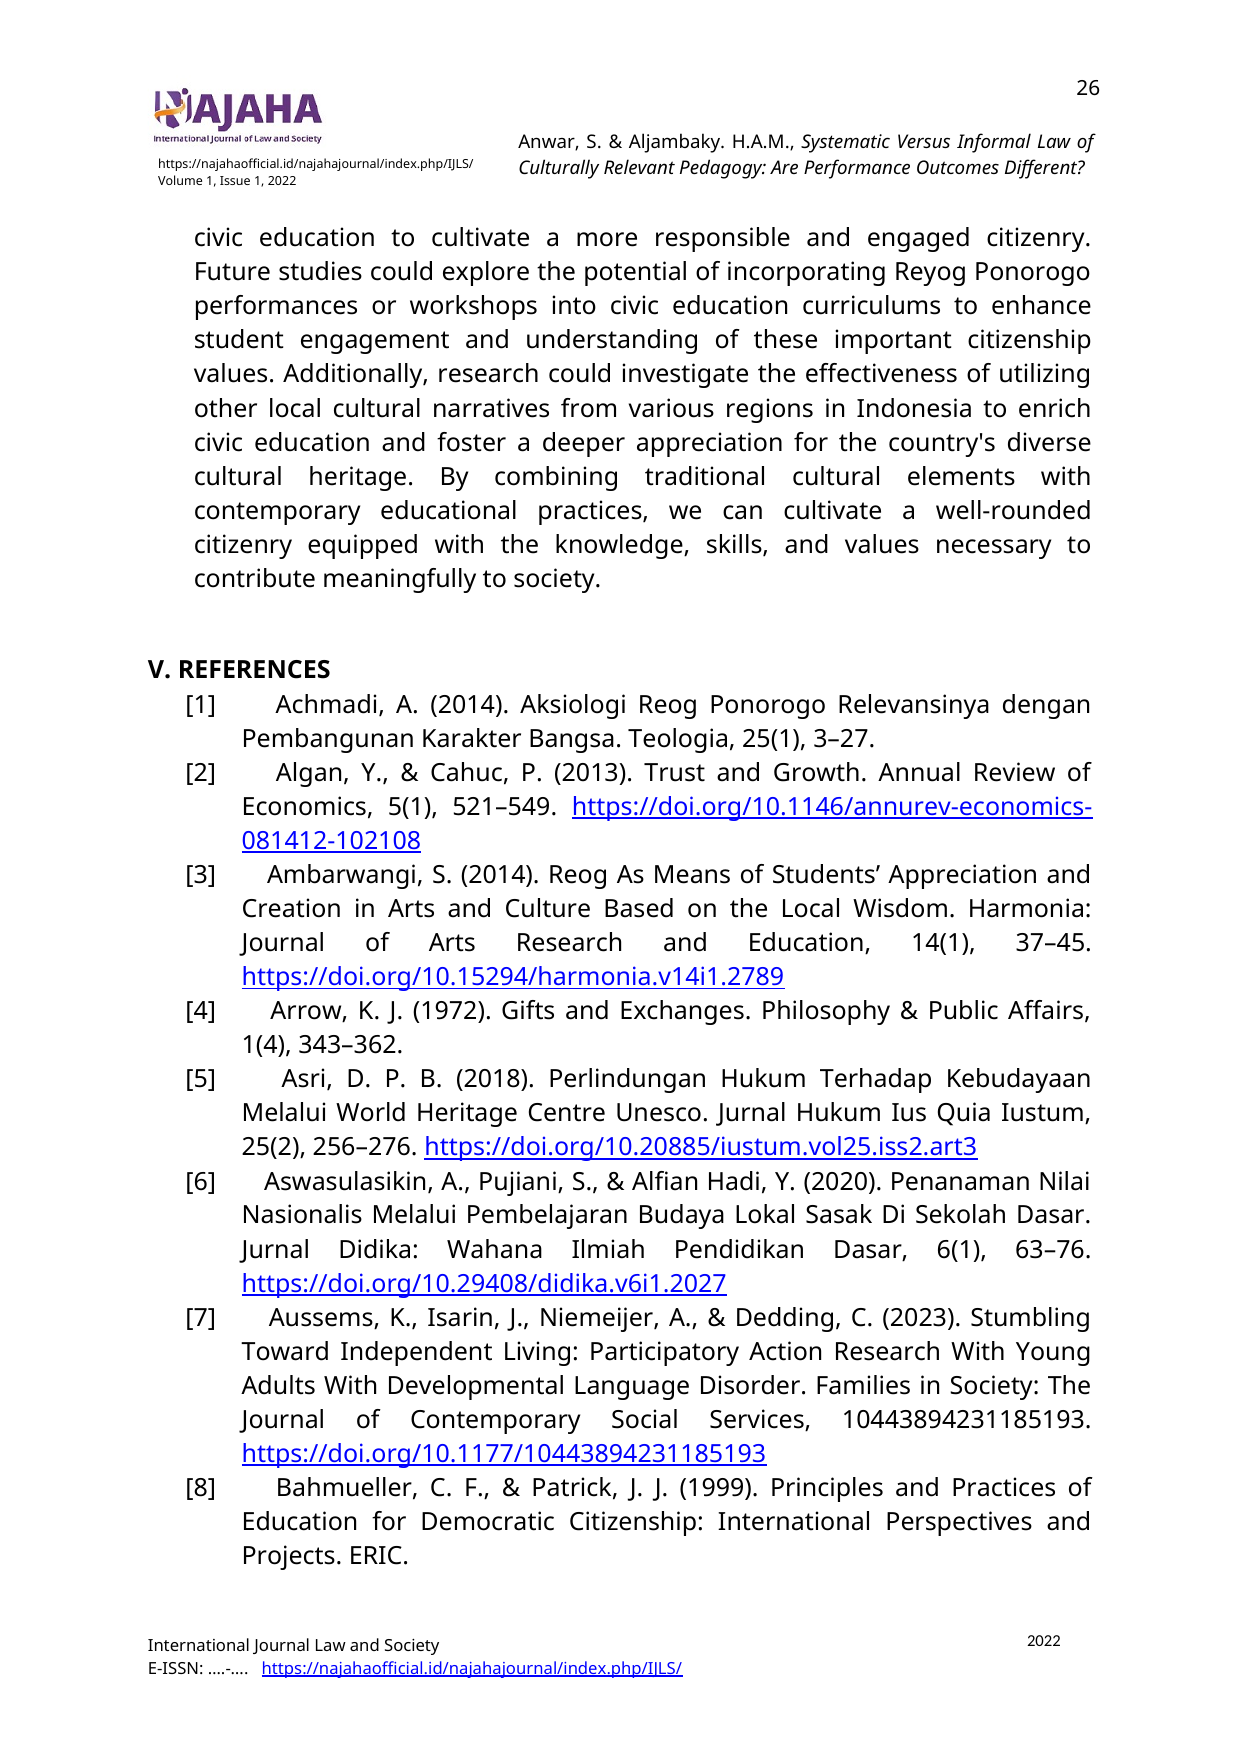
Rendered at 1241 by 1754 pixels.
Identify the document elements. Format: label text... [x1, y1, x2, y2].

list Aussems, K., Isarin, J., Niemeijer, A., & Dedding, C. (2023). Stumbling Toward Independent Living: Participatory Action Research With Young Adults With Developmental Language Disorder. Families in Society: The Journal of Contemporary Social Services, 10443894231185193. https://doi.org/10.1177/10443894231185193 [185, 1299, 1092, 1470]
list Asri, D. P. B. (2018). Perlindungan Hukum Terhadap Kebudayaan Melalui World Heritage Centre Unesco. Jurnal Hukum Ius Quia Iustum, 25(2), 256–276. https://doi.org/10.20885/iustum.vol25.iss2.art3 [185, 1061, 1092, 1163]
list Ambarwangi, S. (2014). Reog As Means of Students’ Appreciation and Creation in Arts and Culture Based on the Local Wisdom. Harmonia: Journal of Arts Research and Education, 14(1), 37–45. https://doi.org/10.15294/harmonia.v14i1.2789 [185, 857, 1092, 993]
list Achmadi, A. (2014). Aksiologi Reog Ponorogo Relevansinya dengan Pembangunan Karakter Bangsa. Teologia, 25(1), 3–27. [185, 686, 1092, 754]
list Arrow, K. J. (1972). Gifts and Exchanges. Philosophy & Public Affairs, 1(4), 343–362. [185, 993, 1092, 1061]
list Aswasulasikin, A., Pujiani, S., & Alfian Hadi, Y. (2020). Penanaman Nilai Nasionalis Melalui Pembelajaran Budaya Lokal Sasak Di Sekolah Dasar. Jurnal Didika: Wahana Ilmiah Pendidikan Dasar, 6(1), 63–76. https://doi.org/10.29408/didika.v6i1.2027 [185, 1163, 1092, 1299]
picture [147, 75, 327, 158]
list Bahmueller, C. F., & Patrick, J. J. (1999). Principles and Practices of Education for Democratic Citizenship: International Perspectives and Projects. ERIC. [185, 1470, 1092, 1572]
list Algan, Y., & Cahuc, P. (2013). Trust and Growth. Annual Review of Economics, 5(1), 521–549. https://doi.org/10.1146/annurev-economics-081412-102108 [185, 754, 1092, 857]
text V. REFERENCES [148, 652, 1092, 686]
